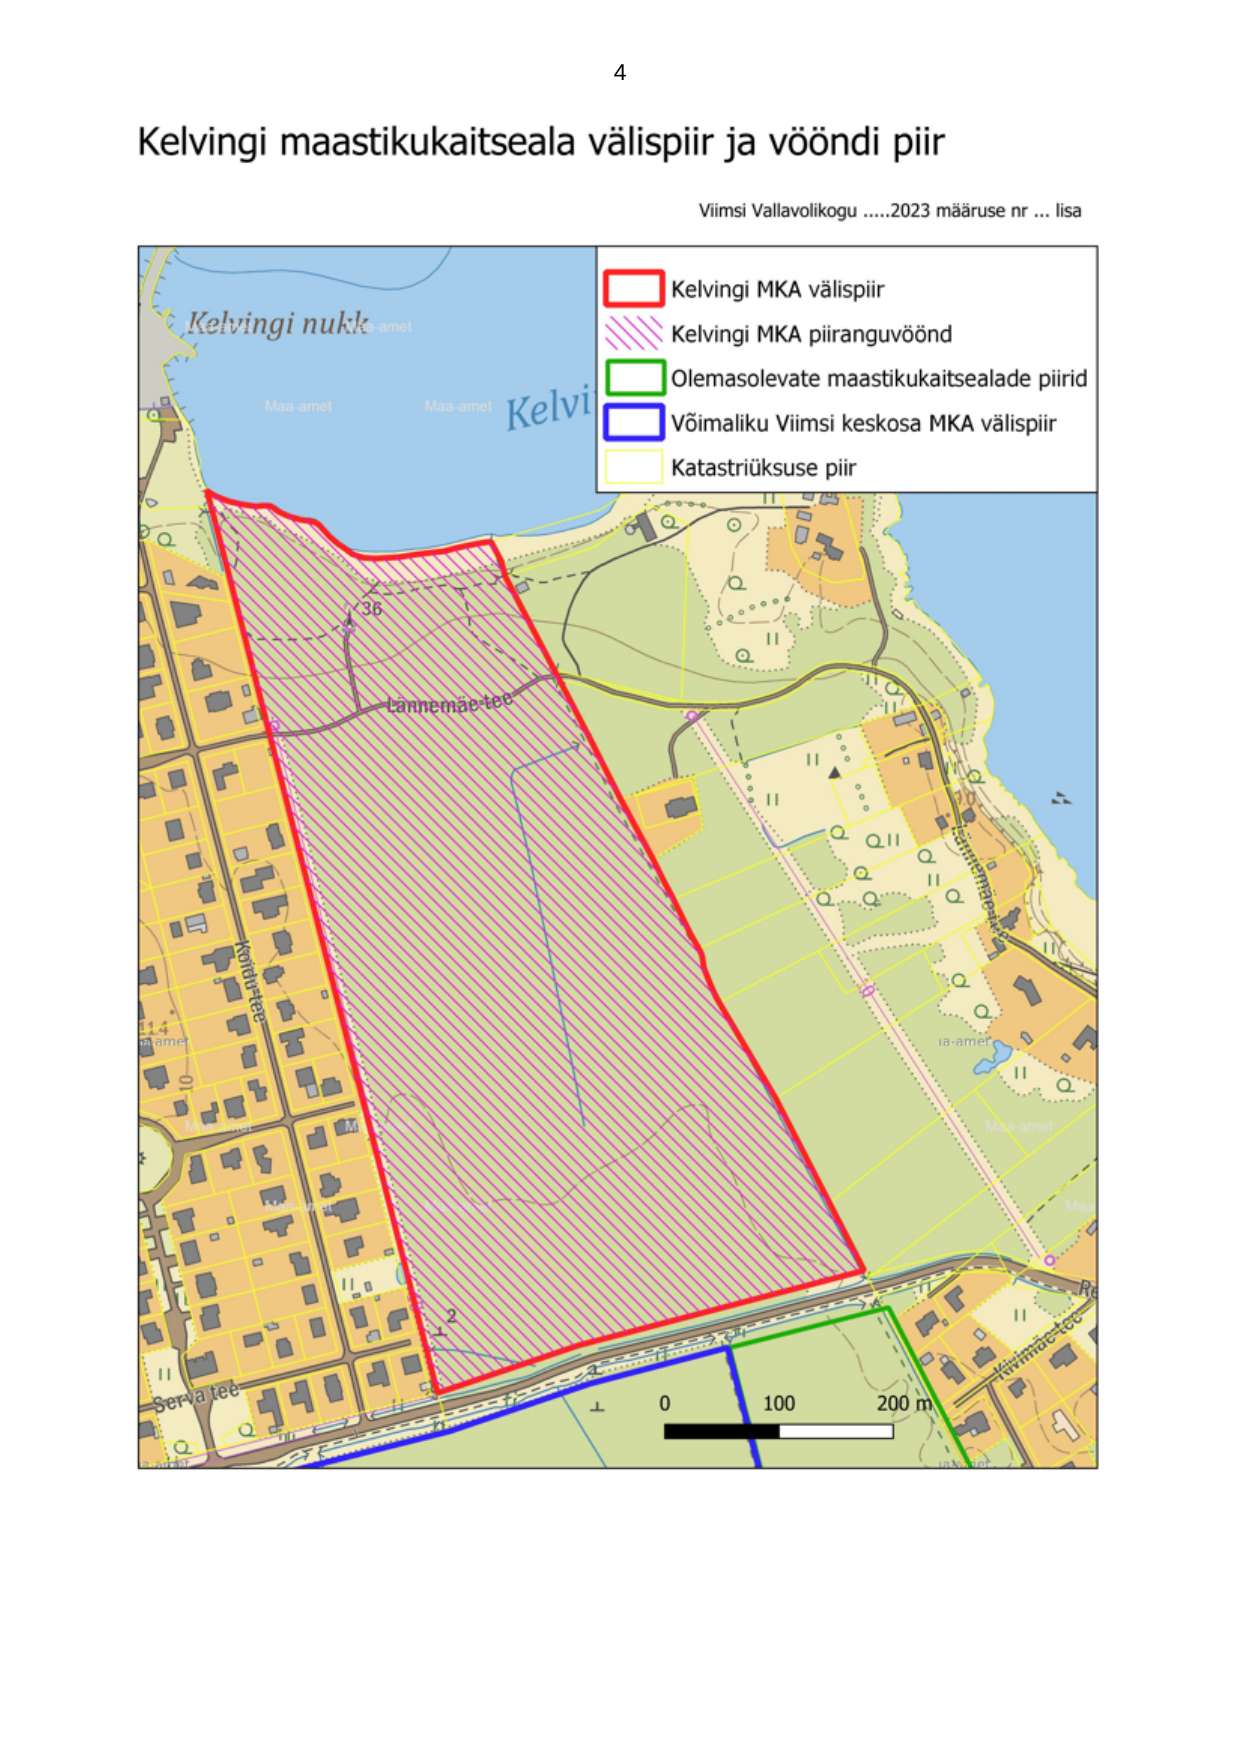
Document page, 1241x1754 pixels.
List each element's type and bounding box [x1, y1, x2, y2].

picture [132, 118, 1108, 1474]
